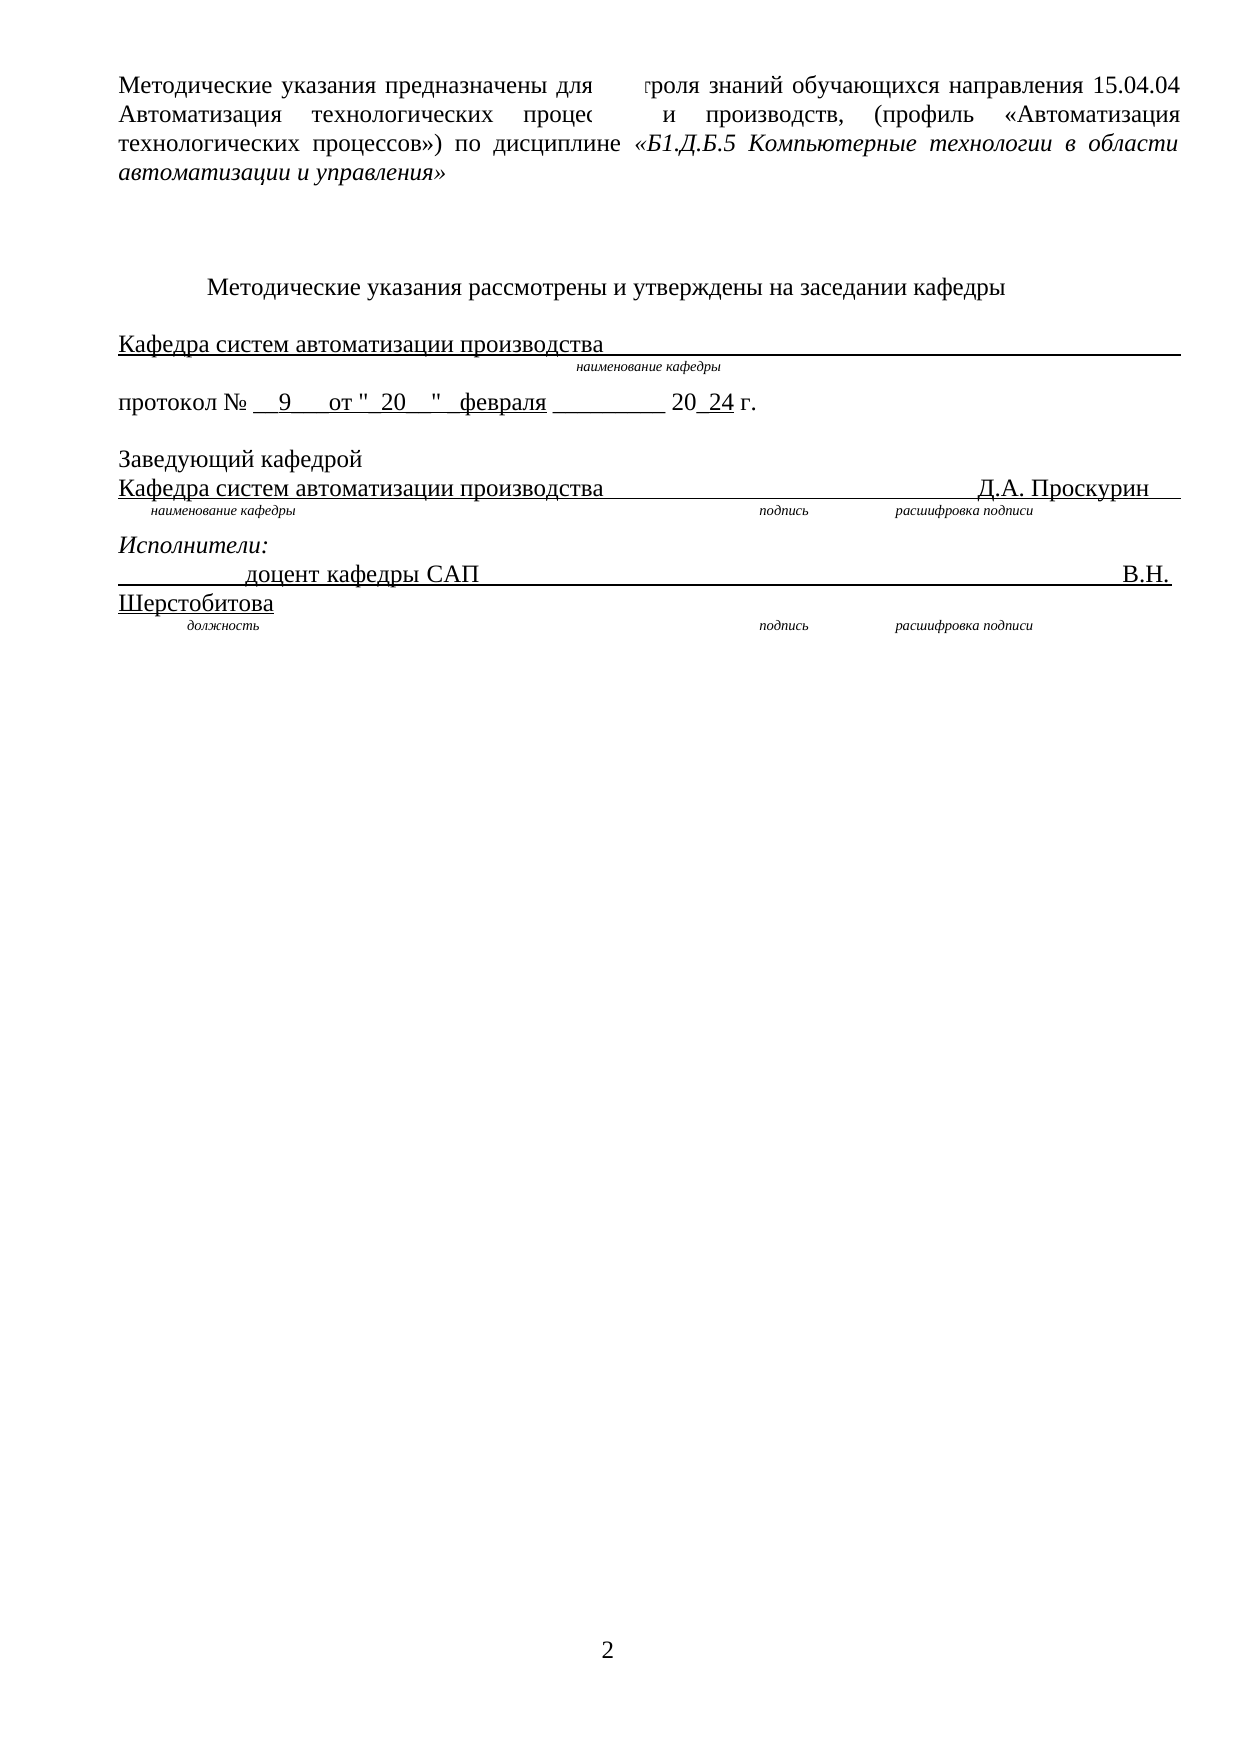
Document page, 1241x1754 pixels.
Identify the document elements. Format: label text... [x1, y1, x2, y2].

text доцент кафедры САП В.Н. Шерстобитова [118, 559, 1181, 617]
text Методические указания предназначены для контроля знаний обучающихся направления 15.04.04 Автоматизация технологических процессов и производств, (профиль «Автоматизация технологических процессов») по дисциплине «Б1.Д.Б.5 Компьютерные технологии в области автоматизации и управления» [118, 71, 1181, 186]
text должность подпись расшифровка подписи [118, 617, 1181, 646]
text Исполнители: [118, 531, 1181, 559]
text Кафедра систем автоматизации производства [118, 329, 1181, 354]
text наименование кафедры подпись расшифровка подписи [118, 502, 1181, 531]
text Заведующий кафедрой [118, 444, 1181, 473]
text Методические указания рассмотрены и утверждены на заседании кафедры [118, 272, 1181, 301]
text Кафедра систем автоматизации производства Д.А. Проскурин [118, 473, 1181, 498]
text протокол № __9___от "_20__" _февраля _________ 20_24 г. [118, 387, 1181, 416]
text наименование кафедры [118, 358, 1181, 387]
